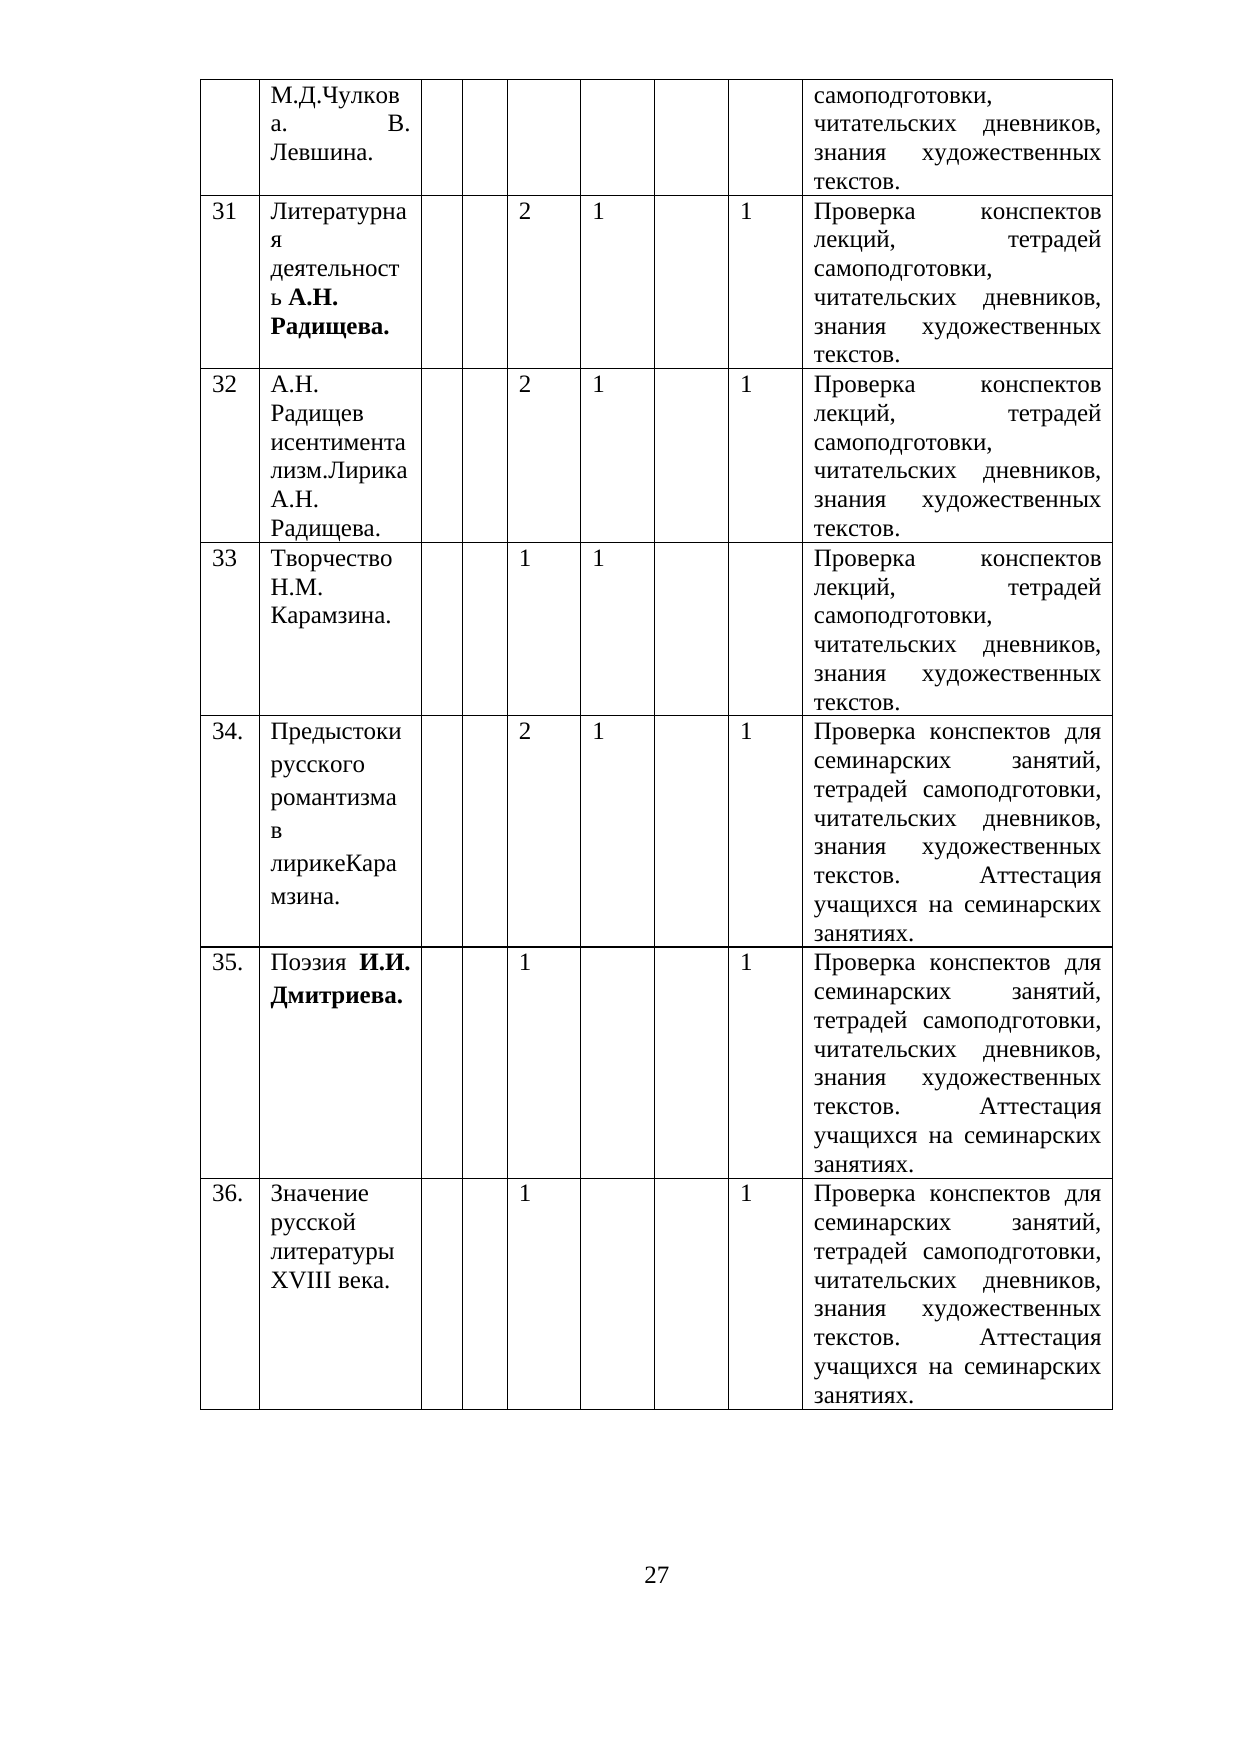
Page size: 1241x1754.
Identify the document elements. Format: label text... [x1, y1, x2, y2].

table_cell 1 [729, 369, 802, 542]
table_cell [463, 948, 507, 1177]
table_cell [655, 543, 728, 715]
table_cell [422, 369, 462, 542]
table_cell 1 [581, 716, 654, 946]
table_cell Проверка конспектов лекций, тетрадей самоподготовки, читательских дневников, знания художественных текстов. [803, 196, 1112, 368]
table_cell 34. [201, 716, 259, 946]
table_cell 1 [729, 1179, 802, 1408]
table_cell 1 [581, 196, 654, 368]
table_cell 30 [201, 80, 259, 195]
table_cell А.Н. Радищев исентиментализм.Лирика А.Н. Радищева. [260, 369, 421, 542]
table_cell Проверка конспектов для семинарских занятий, тетрадей самоподготовки, читательских дневников, знания художественных текстов. Аттестация учащихся на семинарских занятиях. [803, 716, 1112, 946]
table_cell 35. [201, 948, 259, 1177]
table_cell [655, 716, 728, 946]
table_cell [422, 543, 462, 715]
table_cell [655, 196, 728, 368]
table_cell 1 [729, 80, 802, 195]
table_cell 1 [581, 369, 654, 542]
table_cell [260, 80, 421, 195]
table_cell Проверка конспектов для семинарских занятий, тетрадей самоподготовки, читательских дневников, знания художественных текстов. Аттестация учащихся на семинарских занятиях. [803, 948, 1112, 1177]
table_cell Проверка конспектов лекций, тетрадей самоподготовки, читательских дневников, знания художественных текстов. [803, 543, 1112, 715]
table_cell [463, 369, 507, 542]
table_cell [422, 948, 462, 1177]
table_cell 2 [508, 80, 580, 195]
table_cell 1 [581, 543, 654, 715]
table_cell Предыстоки русского романтизма в лирикеКарамзина. [260, 716, 421, 946]
table_cell [581, 948, 654, 1177]
table_cell [422, 80, 462, 195]
table_cell [463, 196, 507, 368]
table_cell 1 [508, 948, 580, 1177]
table_cell [463, 543, 507, 715]
table_cell 1 [581, 80, 654, 195]
table_cell Проверка конспектов для семинарских занятий, тетрадей самоподготовки, читательских дневников, знания художественных текстов. Аттестация учащихся на семинарских занятиях. [803, 1179, 1112, 1408]
table_cell Проверка конспектов лекций, тетрадей самоподготовки, читательских дневников, знания художественных текстов. [803, 369, 1112, 542]
table_cell 2 [508, 716, 580, 946]
table_cell 31 [201, 196, 259, 368]
table_cell [463, 716, 507, 946]
table_cell [422, 196, 462, 368]
table_cell 33 [201, 543, 259, 715]
table_cell 1 [729, 948, 802, 1177]
table_cell 1 [508, 543, 580, 715]
table_cell Творчество Н.М. Карамзина. [260, 543, 421, 715]
table_cell 2 [508, 369, 580, 542]
table_cell 32 [201, 369, 259, 542]
table_cell [463, 80, 507, 195]
table_cell Значение русской литературы XVIII века. [260, 1179, 421, 1408]
table_cell [655, 369, 728, 542]
table_cell [729, 543, 802, 715]
table_cell 36. [201, 1179, 259, 1408]
table_cell 1 [729, 716, 802, 946]
table_cell [422, 716, 462, 946]
table_cell [655, 948, 728, 1177]
table_cell [581, 1179, 654, 1408]
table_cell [803, 80, 1112, 195]
table_cell Литературная деятельность А.Н. Радищева. [260, 196, 421, 368]
table_cell 1 [508, 1179, 580, 1408]
table_cell 2 [508, 196, 580, 368]
table_cell 1 [729, 196, 802, 368]
table_cell [655, 80, 728, 195]
table_cell [422, 1179, 462, 1408]
table_cell [463, 1179, 507, 1408]
table_cell [655, 1179, 728, 1408]
table_cell Поэзия И.И. Дмитриева. [260, 948, 421, 1177]
